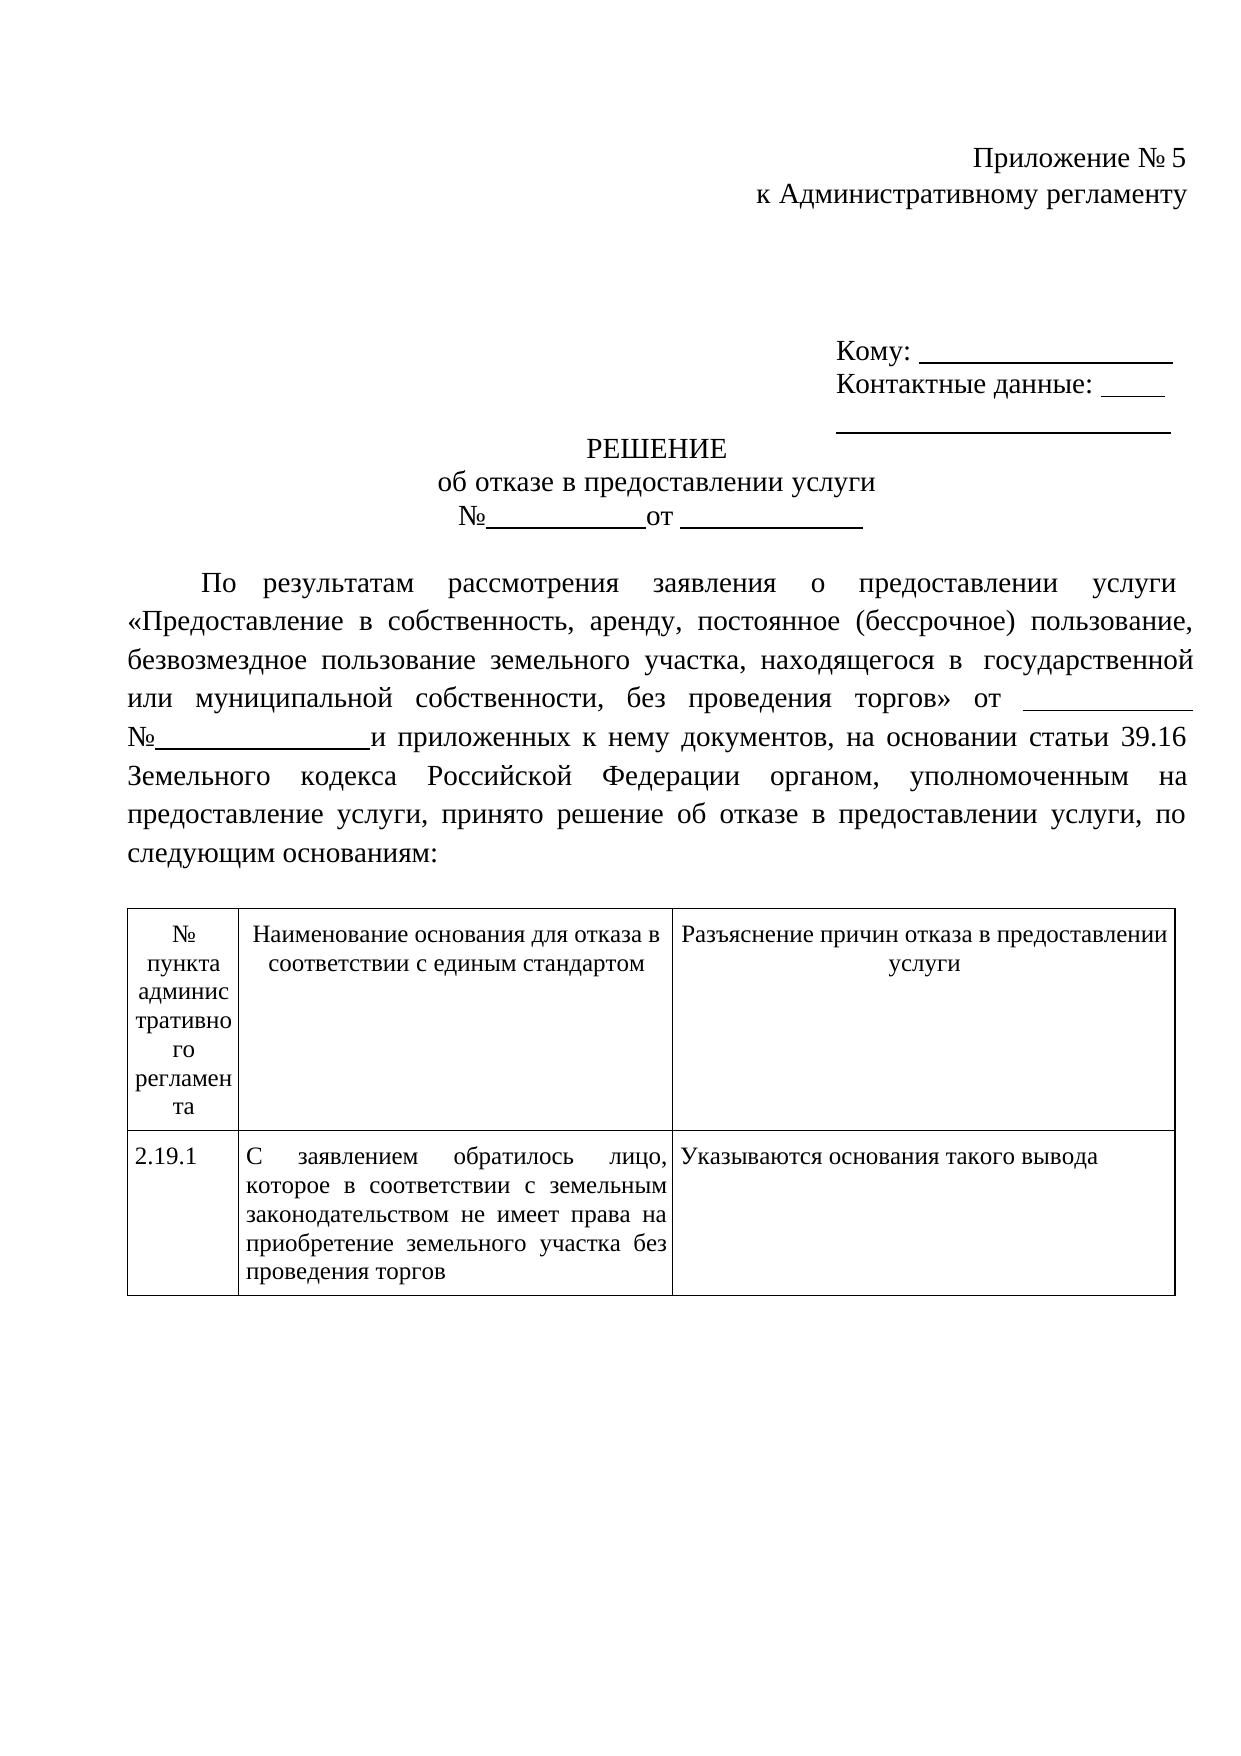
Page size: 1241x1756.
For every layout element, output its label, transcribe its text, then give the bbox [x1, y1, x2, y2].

table_header Разъяснение причин отказа в предоставлении услуги [673, 909, 1174, 1130]
text № и приложенных к нему документов, на основании статьи 39.16 Земельного кодекса Российской Федерации органом, уполномоченным на предоставление услуги, принято решение об отказе в предоставлении услуги, по следующим основаниям: [127, 719, 1187, 868]
table_cell 2.19.1 [128, 1131, 238, 1295]
text об отказе в предоставлении услуги [116, 464, 1197, 498]
text Кому: [836, 333, 1205, 367]
table_cell Указываются основания такого вывода [673, 1131, 1174, 1295]
text Приложение № 5 к Административному регламенту [725, 140, 1187, 209]
table_header Наименование основания для отказа в соответствии с единым стандартом [239, 909, 672, 1130]
text № от [116, 498, 1205, 532]
text Контактные данные: [836, 367, 1205, 400]
table_cell С заявлением обратилось лицо, которое в соответствии с земельным законодательством не имеет права на приобретение земельного участка без проведения торгов [239, 1131, 672, 1295]
text РЕШЕНИЕ [116, 428, 1198, 464]
text По результатам рассмотрения заявления о предоставлении услуги [201, 565, 1205, 599]
table_header № пункта админис тративно го регламен та [128, 909, 238, 1130]
text «Предоставление в собственность, аренду, постоянное (бессрочное) пользование, безвозмездное пользование земельного участка, находящегося в государственной или муниципальной собственности, без проведения торгов» от [127, 603, 1194, 714]
